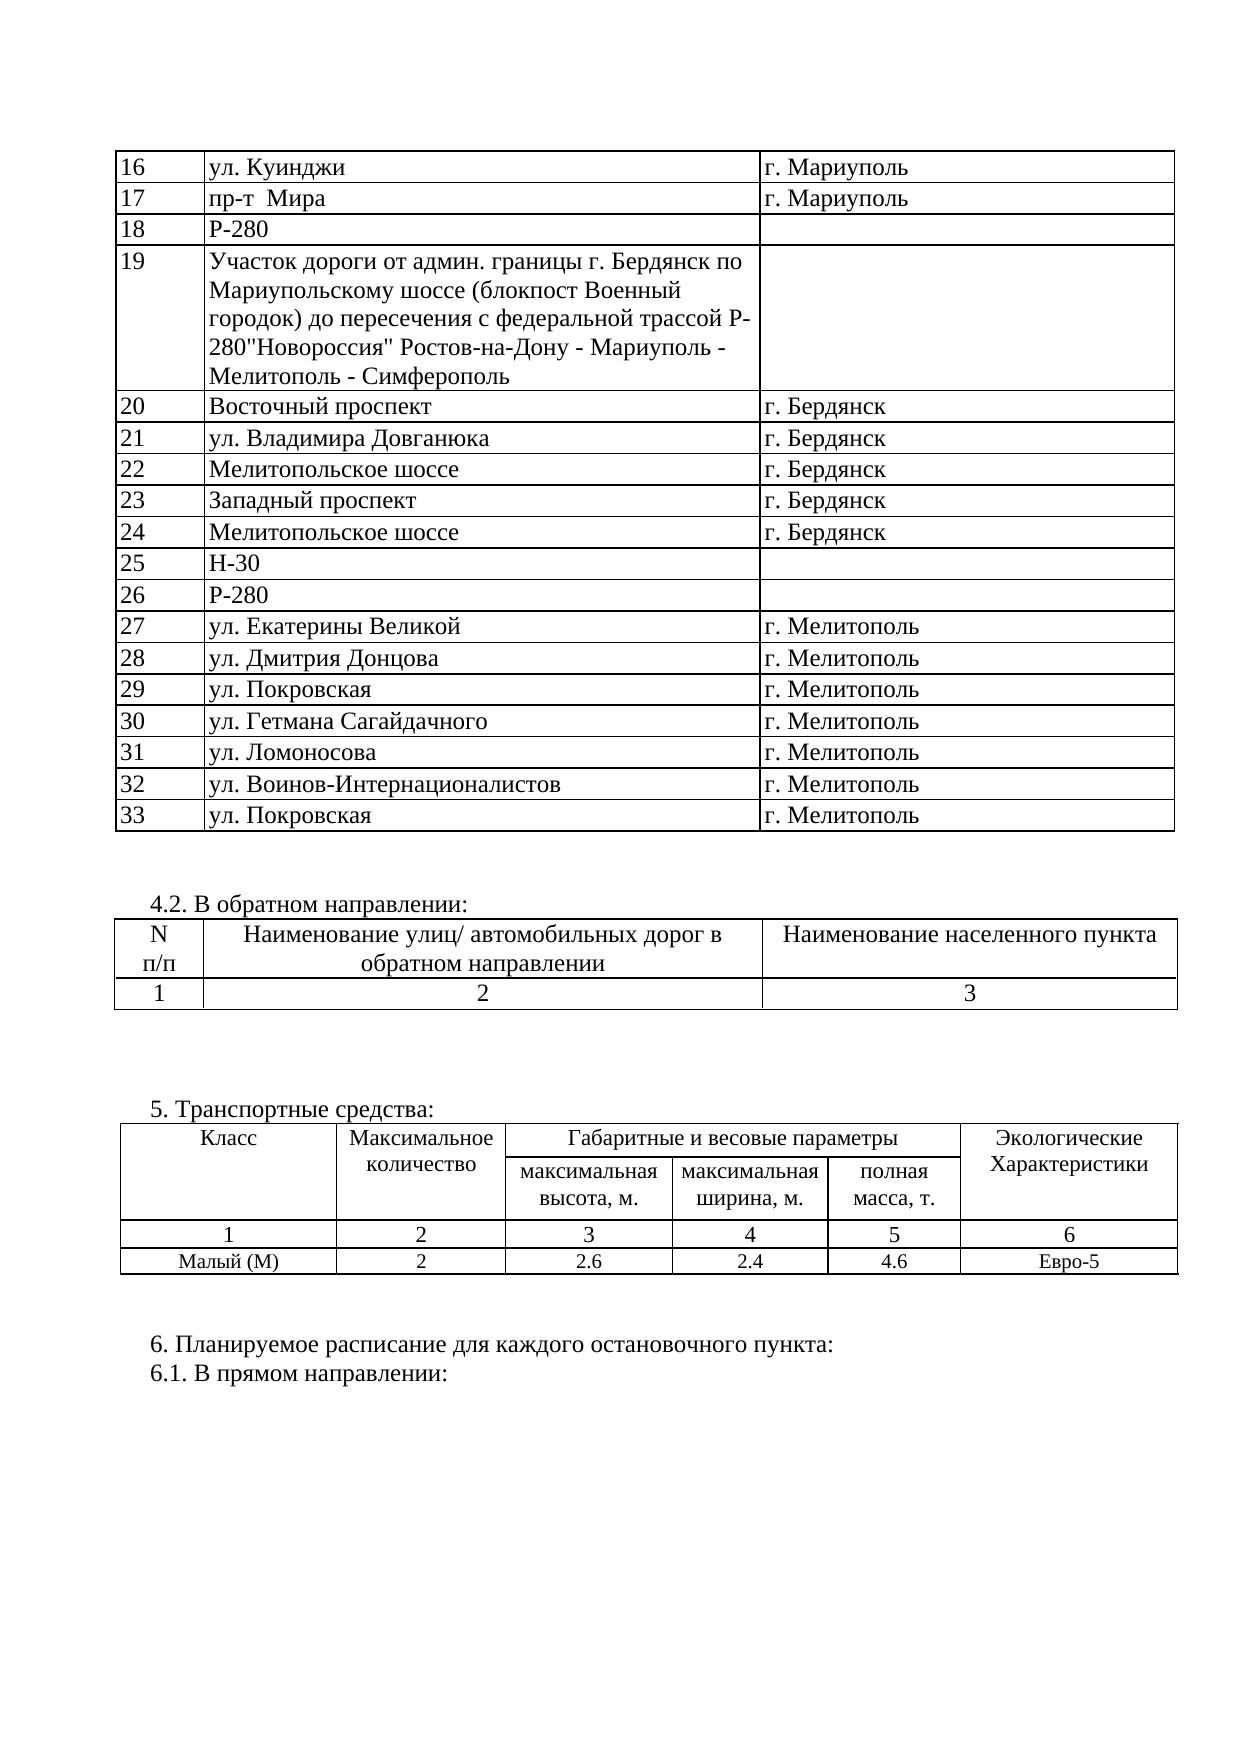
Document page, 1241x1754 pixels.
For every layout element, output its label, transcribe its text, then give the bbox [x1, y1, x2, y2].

table_cell г. Мелитополь [761, 769, 1174, 799]
table_header Максимальное количество [337, 1124, 505, 1219]
table_cell максимальная высота, м. [506, 1158, 672, 1219]
table_cell [761, 215, 1174, 244]
table_cell г. Бердянск [761, 517, 1174, 547]
table_cell г. Мелитополь [761, 737, 1174, 767]
table_cell Восточный проспект [205, 391, 759, 421]
table_cell ул. Куинджи [205, 152, 759, 181]
table_cell 22 [117, 454, 204, 484]
table_cell 24 [117, 517, 204, 547]
table_cell 2 [337, 1221, 505, 1247]
table_cell г. Мелитополь [761, 800, 1174, 830]
table_cell Р-280 [205, 580, 759, 610]
table_cell 23 [117, 486, 204, 516]
table_cell г. Мелитополь [761, 675, 1174, 704]
table_cell г. Бердянск [761, 391, 1174, 421]
table_cell Р-280 [205, 215, 759, 244]
table_cell [761, 580, 1174, 610]
table_cell ул. Дмитрия Донцова [205, 643, 759, 673]
table_cell 20 [117, 391, 204, 421]
table_cell 25 [117, 549, 204, 578]
table_cell Западный проспект [205, 486, 759, 516]
table_cell г. Бердянск [761, 486, 1174, 516]
table_cell Евро-5 [961, 1249, 1177, 1273]
table_cell г. Бердянск [761, 454, 1174, 484]
table_cell 5 [829, 1221, 960, 1247]
table_cell 16 [117, 152, 204, 181]
table_cell 19 [117, 246, 204, 390]
table_cell Н-30 [205, 549, 759, 578]
table_header Наименование улиц/ автомобильных дорог в обратном направлении [204, 920, 762, 977]
table_cell 6 [961, 1221, 1177, 1247]
table_cell 21 [117, 423, 204, 453]
table_header Экологические Характеристики [961, 1124, 1177, 1219]
table_cell г. Мариуполь [761, 152, 1174, 181]
table_cell 32 [117, 769, 204, 799]
table_cell Малый (М) [121, 1249, 336, 1273]
table_cell ул. Покровская [205, 675, 759, 704]
table_cell [761, 246, 1174, 390]
table_cell г. Мариуполь [761, 183, 1174, 213]
table_cell 18 [117, 215, 204, 244]
table_cell 4 [673, 1221, 827, 1247]
table_cell 1 [121, 1221, 336, 1247]
table_cell Мелитопольское шоссе [205, 517, 759, 547]
table_cell ул. Покровская [205, 800, 759, 830]
table_cell 29 [117, 675, 204, 704]
table_cell 3 [763, 977, 1177, 1008]
table_cell Мелитопольское шоссе [205, 454, 759, 484]
table_cell 28 [117, 643, 204, 673]
table_cell ул. Владимира Довганюка [205, 423, 759, 453]
table_header Наименование населенного пункта [763, 920, 1177, 977]
table_header Класс [121, 1124, 336, 1219]
table_cell 33 [117, 800, 204, 830]
table_cell 2 [204, 979, 762, 1008]
text 6.1. В прямом направлении: [150, 1358, 1090, 1387]
table_cell Участок дороги от админ. границы г. Бердянск по Мариупольскому шоссе (блокпост Военный городок) до пересечения с федеральной трассой Р-280"Новороссия" Ростов-на-Дону - Мариуполь - Мелитополь - Симферополь [205, 246, 759, 390]
table_cell г. Мелитополь [761, 643, 1174, 673]
table_cell 17 [117, 183, 204, 213]
table_cell 1 [115, 978, 203, 1008]
table_cell 4.6 [829, 1249, 960, 1273]
table_header N п/п [115, 920, 203, 977]
table_cell 27 [117, 612, 204, 641]
table_cell 2 [337, 1249, 505, 1273]
table_cell ул. Ломоносова [205, 737, 759, 767]
table_cell 26 [117, 580, 204, 610]
table_cell полная масса, т. [829, 1158, 960, 1219]
table_cell максимальная ширина, м. [673, 1158, 827, 1219]
table_cell пр-т Мира [205, 183, 759, 213]
text 5. Транспортные средства: [150, 1094, 1090, 1123]
table_cell 2.6 [506, 1249, 672, 1273]
table_cell г. Бердянск [761, 423, 1174, 453]
table_cell 2.4 [673, 1249, 827, 1273]
table_cell г. Мелитополь [761, 706, 1174, 736]
table_cell 30 [117, 706, 204, 736]
table_cell г. Мелитополь [761, 612, 1174, 641]
table_cell [761, 549, 1174, 578]
table_cell 31 [117, 737, 204, 767]
table_cell ул. Екатерины Великой [205, 612, 759, 641]
table_cell ул. Гетмана Сагайдачного [205, 706, 759, 736]
text 4.2. В обратном направлении: [150, 889, 1090, 918]
text 6. Планируемое расписание для каждого остановочного пункта: [150, 1329, 1090, 1358]
table_cell ул. Воинов-Интернационалистов [205, 769, 759, 799]
table_cell 3 [506, 1221, 672, 1247]
table_header Габаритные и весовые параметры [506, 1124, 960, 1156]
